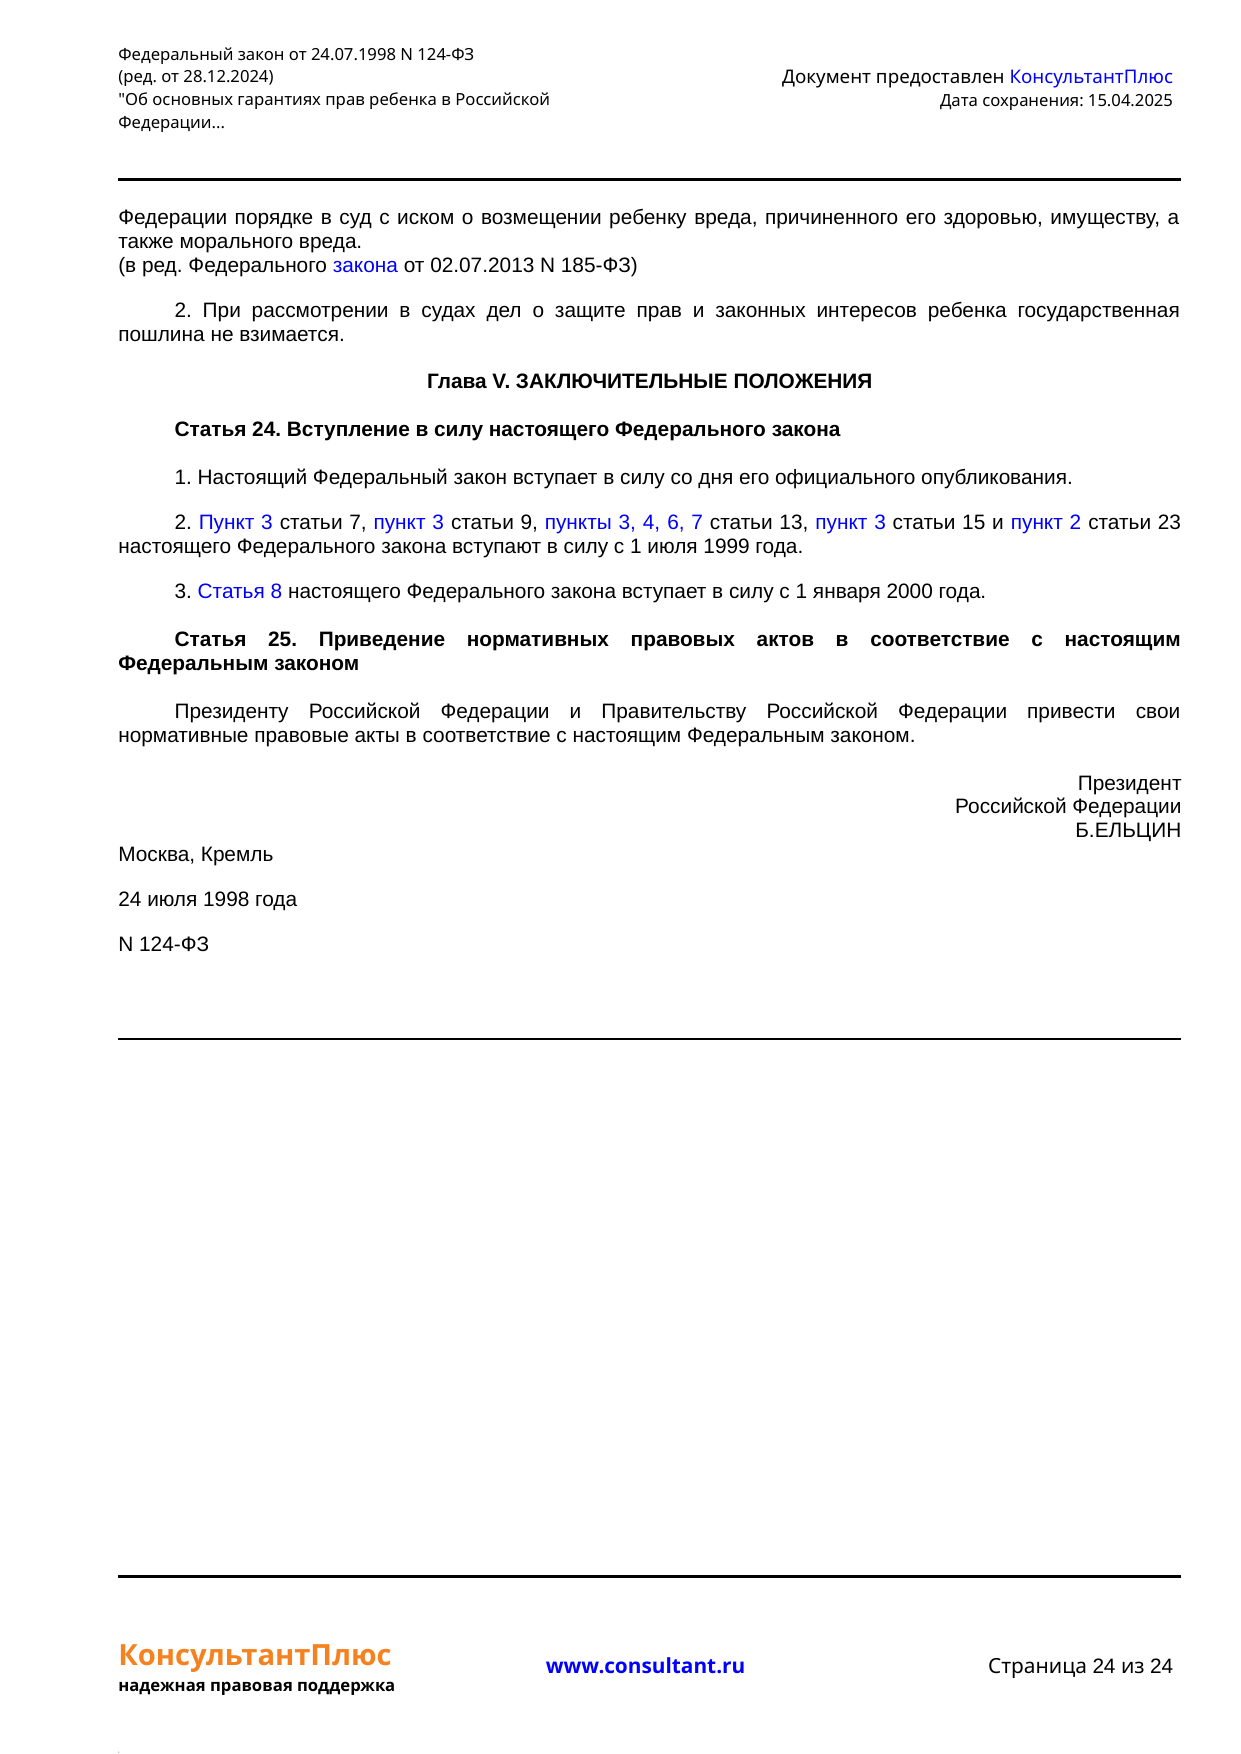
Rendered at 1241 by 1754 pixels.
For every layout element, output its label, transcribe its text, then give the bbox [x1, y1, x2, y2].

text N 124-ФЗ [118, 932, 1181, 956]
text 1. Настоящий Федеральный закон вступает в силу со дня его официального опубликования. [118, 465, 1181, 489]
text Российской Федерации [118, 794, 1181, 818]
text 24 июля 1998 года [118, 887, 1181, 911]
title Глава V. ЗАКЛЮЧИТЕЛЬНЫЕ ПОЛОЖЕНИЯ [118, 369, 1181, 393]
title Статья 25. Приведение нормативных правовых актов в соответствие с настоящим Федеральным законом [118, 627, 1181, 674]
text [118, 205, 1181, 253]
text Президент [118, 770, 1181, 794]
text 2. Пункт 3 статьи 7, пункт 3 статьи 9, пункты 3, 4, 6, 7 статьи 13, пункт 3 статьи 15 и пункт 2 статьи 23 настоящего Федерального закона вступают в силу с 1 июля 1999 года. [118, 510, 1181, 558]
text Президенту Российской Федерации и Правительству Российской Федерации привести свои нормативные правовые акты в соответствие с настоящим Федеральным законом. [118, 698, 1181, 746]
text Б.ЕЛЬЦИН [118, 818, 1181, 842]
text 2. При рассмотрении в судах дел о защите прав и законных интересов ребенка государственная пошлина не взимается. [118, 297, 1181, 345]
text Москва, Кремль [118, 842, 1181, 866]
text (в ред. Федерального закона от 02.07.2013 N 185-ФЗ) [118, 253, 1181, 277]
title Статья 24. Вступление в силу настоящего Федерального закона [118, 417, 1181, 441]
text 3. Статья 8 настоящего Федерального закона вступает в силу с 1 января 2000 года. [118, 579, 1181, 603]
